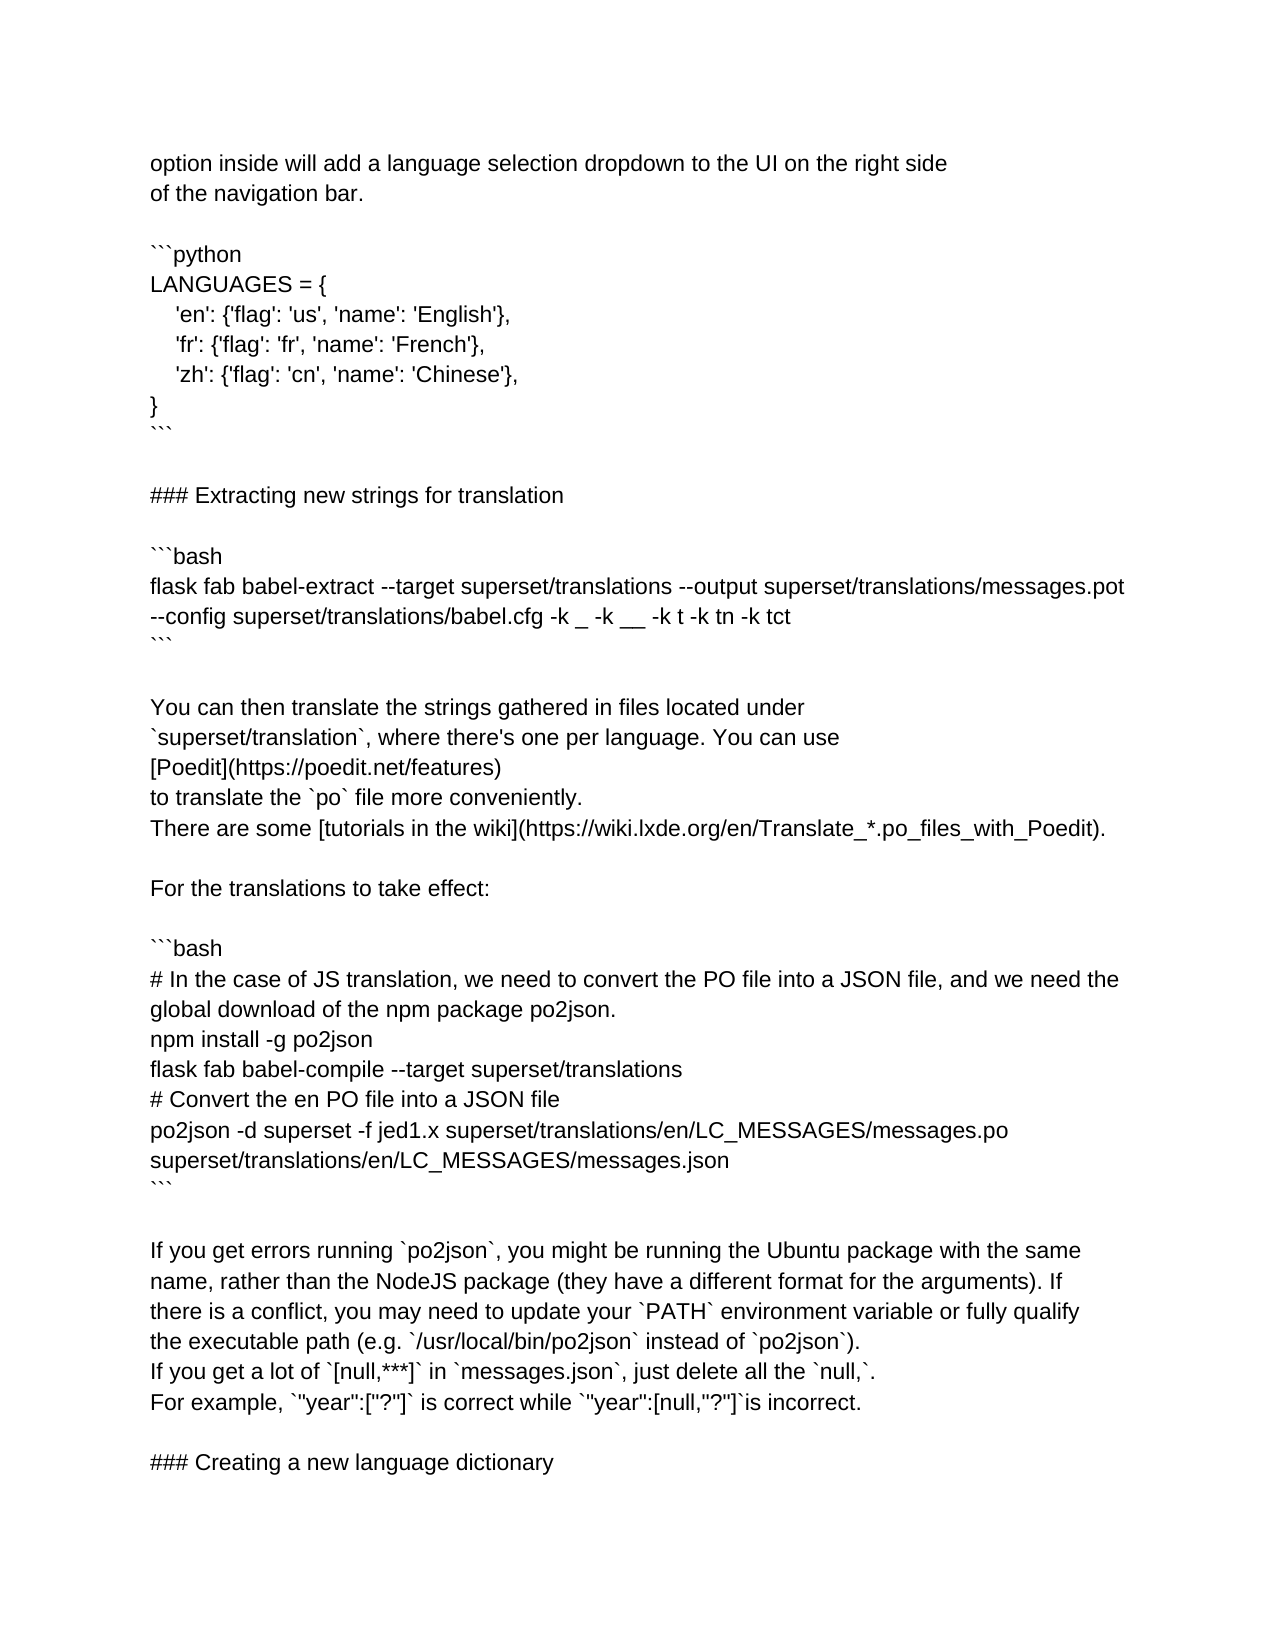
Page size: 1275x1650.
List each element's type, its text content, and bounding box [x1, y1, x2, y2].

text There are some [tutorials in the wiki](https://wiki.lxde.org/en/Translate_*.po_files_with_Poedit). [150, 814, 1125, 841]
text # Convert the en PO file into a JSON file [150, 1086, 1125, 1113]
text If you get a lot of `[null,***]` in `messages.json`, just delete all the `null,`. [150, 1358, 1125, 1385]
text If you get errors running `po2json`, you might be running the Ubuntu package with the same [150, 1237, 1125, 1264]
text For example, `"year":["?"]` is correct while `"year":[null,"?"]`is incorrect. [150, 1388, 1125, 1415]
text ```bash [150, 935, 1125, 962]
text of the navigation bar. [150, 180, 1125, 207]
text 'zh': {'flag': 'cn', 'name': 'Chinese'}, [150, 361, 1125, 388]
text `superset/translation`, where there's one per language. You can use [Poedit](https://poedit.net/features) [150, 724, 1125, 781]
text You can then translate the strings gathered in files located under [150, 694, 1125, 720]
text 'en': {'flag': 'us', 'name': 'English'}, [150, 301, 1125, 327]
text npm install -g po2json [150, 1026, 1125, 1052]
text to translate the `po` file more conveniently. [150, 784, 1125, 811]
text ### Extracting new strings for translation [150, 482, 1125, 509]
text # In the case of JS translation, we need to convert the PO file into a JSON file, and we need the global download of the npm package po2json. [150, 966, 1125, 1022]
text ``` [150, 422, 1125, 448]
text 'fr': {'flag': 'fr', 'name': 'French'}, [150, 331, 1125, 358]
text option inside will add a language selection dropdown to the UI on the right side [150, 150, 1125, 176]
text the executable path (e.g. `/usr/local/bin/po2json` instead of `po2json`). [150, 1328, 1125, 1354]
text ### Creating a new language dictionary [150, 1449, 1125, 1475]
text flask fab babel-extract --target superset/translations --output superset/translations/messages.pot --config superset/translations/babel.cfg -k _ -k __ -k t -k tn -k tct [150, 573, 1125, 629]
text For the translations to take effect: [150, 875, 1125, 901]
text ```bash [150, 543, 1125, 569]
text ``` [150, 633, 1125, 660]
text name, rather than the NodeJS package (they have a different format for the arguments). If [150, 1268, 1125, 1294]
text ```python [150, 241, 1125, 267]
text } [150, 392, 1125, 418]
text ``` [150, 1177, 1125, 1203]
text there is a conflict, you may need to update your `PATH` environment variable or fully qualify [150, 1298, 1125, 1324]
text po2json -d superset -f jed1.x superset/translations/en/LC_MESSAGES/messages.po superset/translations/en/LC_MESSAGES/messages.json [150, 1117, 1125, 1173]
text flask fab babel-compile --target superset/translations [150, 1056, 1125, 1083]
text LANGUAGES = { [150, 271, 1125, 297]
